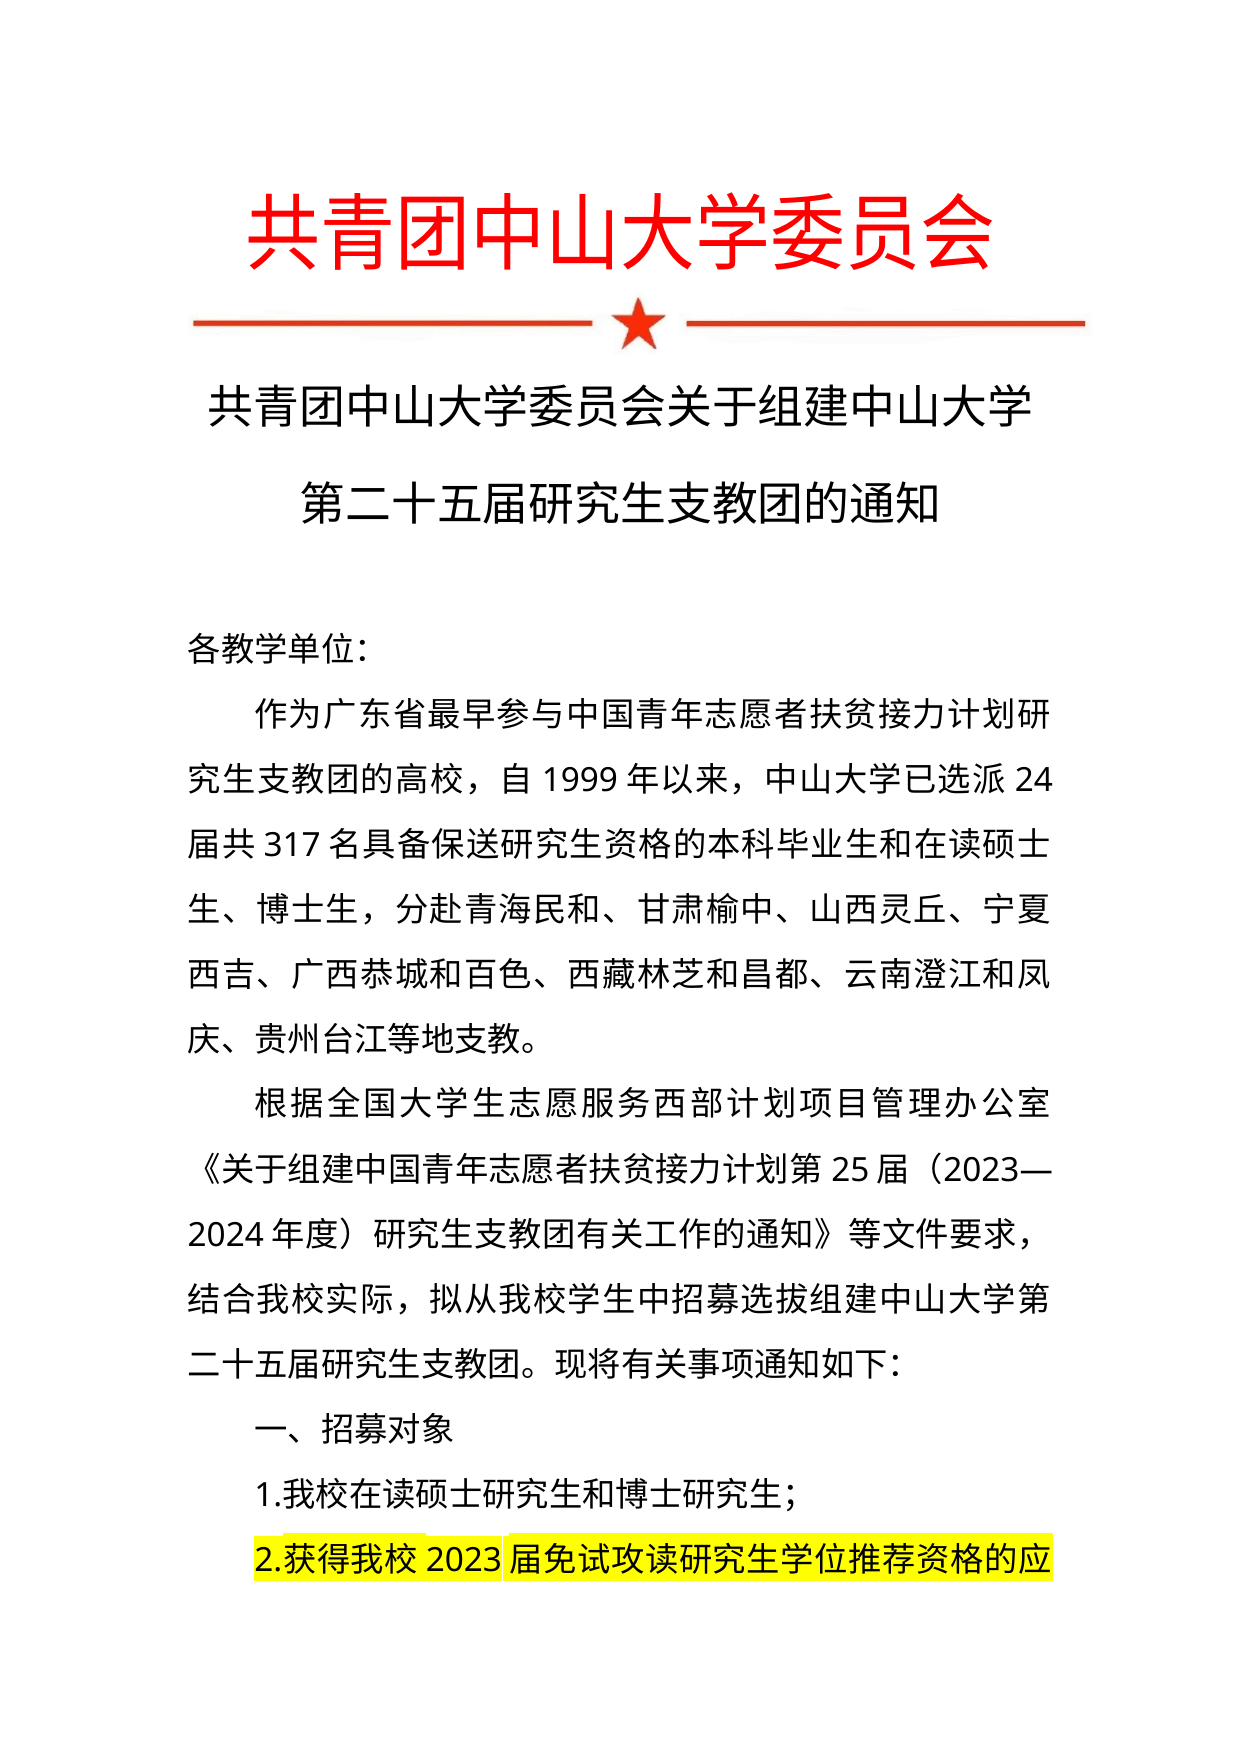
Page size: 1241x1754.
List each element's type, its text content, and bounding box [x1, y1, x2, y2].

picture [187, 292, 1093, 355]
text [187, 1524, 1053, 1589]
text 一、招募对象 [187, 1394, 1053, 1459]
text 共青团中山大学委员会 [187, 162, 1053, 292]
text 各教学单位： [187, 614, 1053, 679]
text 根据全国大学生志愿服务西部计划项目管理办公室《关于组建中国青年志愿者扶贫接力计划第25届（2023—2024年度）研究生支教团有关工作的通知》等文件要求，结合我校实际，拟从我校学生中招募选拔组建中山大学第二十五届研究生支教团。现将有关事项通知如下： [187, 1069, 1053, 1394]
text 1.我校在读硕士研究生和博士研究生； [187, 1459, 1053, 1524]
text 作为广东省最早参与中国青年志愿者扶贫接力计划研究生支教团的高校，自1999年以来，中山大学已选派24届共317名具备保送研究生资格的本科毕业生和在读硕士生、博士生，分赴青海民和、甘肃榆中、山西灵丘、宁夏西吉、广西恭城和百色、西藏林芝和昌都、云南澄江和凤庆、贵州台江等地支教。 [187, 679, 1053, 1069]
text 共青团中山大学委员会关于组建中山大学第二十五届研究生支教团的通知 [187, 355, 1053, 549]
